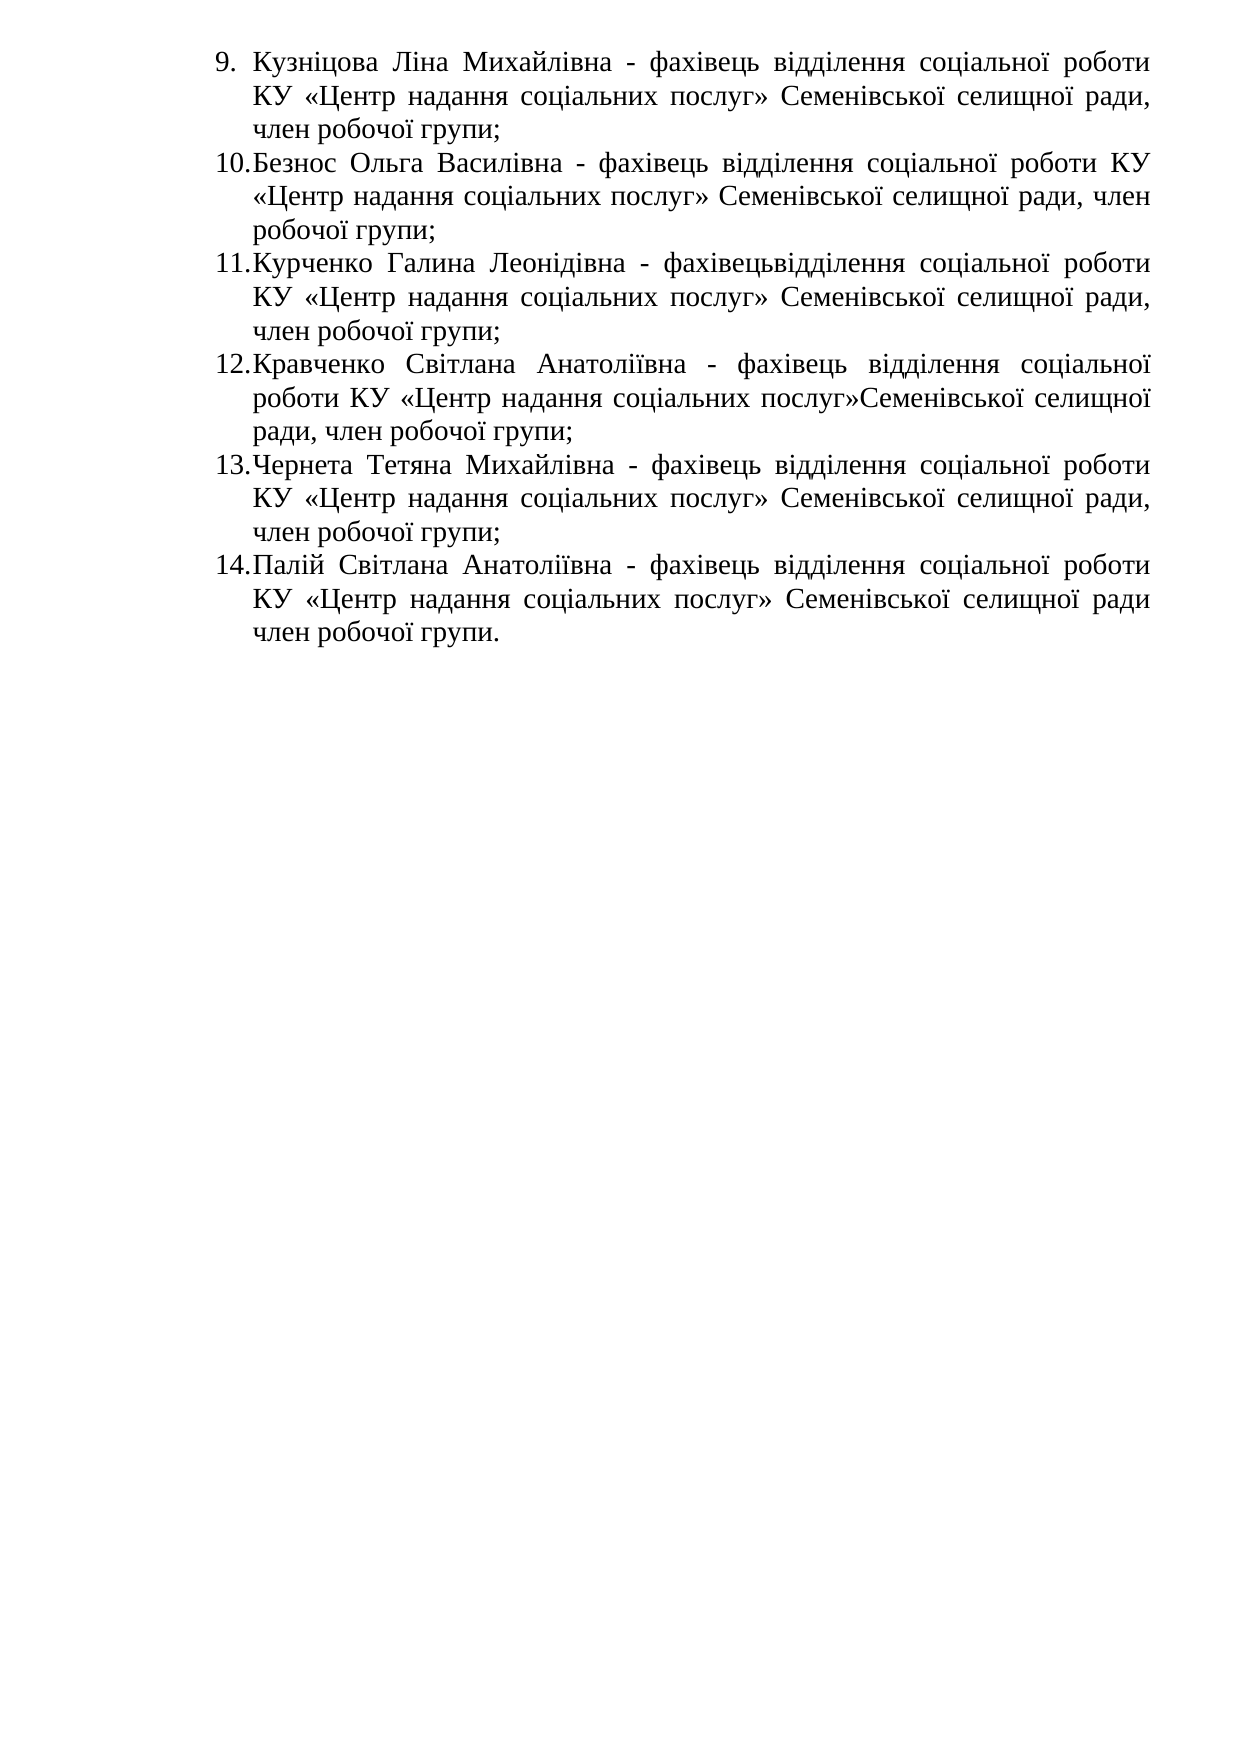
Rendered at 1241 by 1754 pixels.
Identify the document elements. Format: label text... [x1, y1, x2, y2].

list Курченко Галина Леонідівна - фахівецьвідділення соціальної роботи КУ «Центр надання соціальних послуг» Семенівської селищної ради, член робочої групи; [215, 246, 1152, 346]
list Чернета Тетяна Михайлівна - фахівець відділення соціальної роботи КУ «Центр надання соціальних послуг» Семенівської селищної ради, член робочої групи; [215, 447, 1152, 547]
list Кузніцова Ліна Михайлівна - фахівець відділення соціальної роботи КУ «Центр надання соціальних послуг» Семенівської селищної ради, член робочої групи; [215, 44, 1152, 145]
list Безнос Ольга Василівна - фахівець відділення соціальної роботи КУ «Центр надання соціальних послуг» Семенівської селищної ради, член робочої групи; [215, 145, 1152, 246]
list Палій Світлана Анатоліївна - фахівець відділення соціальної роботи КУ «Центр надання соціальних послуг» Семенівської селищної ради член робочої групи. [215, 547, 1152, 648]
list Кравченко Світлана Анатоліївна - фахівець відділення соціальної роботи КУ «Центр надання соціальних послуг»Семенівської селищної ради, член робочої групи; [215, 346, 1152, 447]
